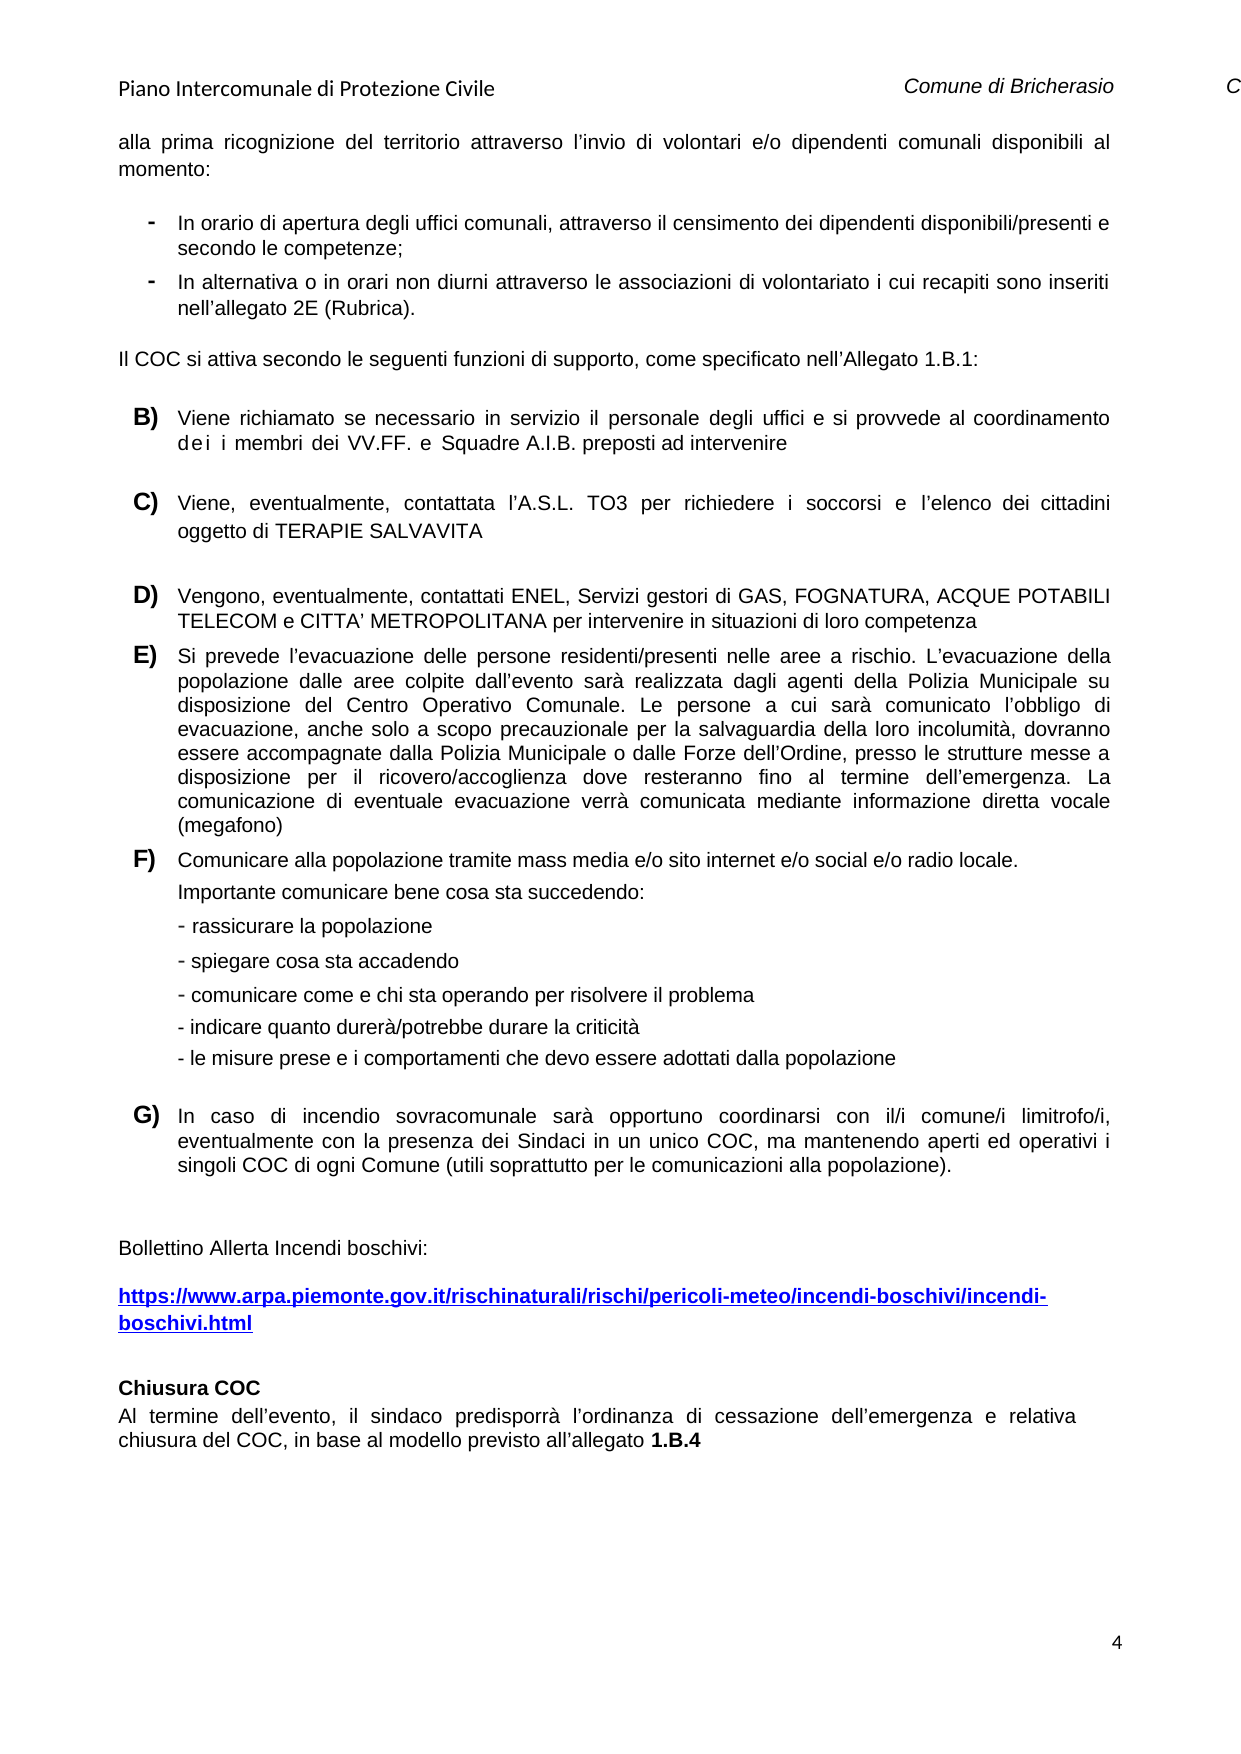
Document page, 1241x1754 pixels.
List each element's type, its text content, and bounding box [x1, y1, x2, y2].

list In alternativa o in orari non diurni attraverso le associazioni di volontariato i cui recapiti sono inseriti nell’allegato 2E (Rubrica). [148, 265, 1111, 320]
text - rassicurare la popolazione [192, 911, 1111, 938]
text Il COC si attiva secondo le seguenti funzioni di supporto, come specificato nell’Allegato 1.B.1: [118, 347, 1078, 371]
list In orario di apertura degli uffici comunali, attraverso il censimento dei dipendenti disponibili/presenti e secondo le competenze; [148, 206, 1111, 260]
text - indicare quanto durerà/potrebbe durare la criticità [177, 1015, 1111, 1039]
text Bollettino Allerta Incendi boschivi: [118, 1235, 1122, 1259]
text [118, 130, 1111, 181]
text Chiusura COC [118, 1376, 1078, 1399]
text - spiegare cosa sta accadendo [185, 946, 1111, 973]
list Viene, eventualmente, contattata l’A.S.L. TO3 per richiedere i soccorsi e l’elenco dei cittadini oggetto di TERAPIE SALVAVITA [133, 487, 1111, 544]
text - le misure prese e i comportamenti che devo essere adottati dalla popolazione [177, 1046, 1111, 1070]
list In caso di incendio sovracomunale sarà opportuno coordinarsi con il/i comune/i limitrofo/i, eventualmente con la presenza dei Sindaci in un unico COC, ma mantenendo aperti ed operativi i singoli COC di ogni Comune (utili soprattutto per le comunicazioni alla popolazione). [133, 1100, 1111, 1176]
list Comunicare alla popolazione tramite mass media e/o sito internet e/o social e/o radio locale. [133, 844, 1111, 872]
text - comunicare come e chi sta operando per risolvere il problema [185, 980, 1111, 1008]
list Vengono, eventualmente, contattati ENEL, Servizi gestori di GAS, FOGNATURA, ACQUE POTABILI TELECOM e CITTA’ METROPOLITANA per intervenire in situazioni di loro competenza [133, 580, 1111, 633]
text Al termine dell’evento, il sindaco predisporrà l’ordinanza di cessazione dell’emergenza e relativa chiusura del COC, in base al modello previsto all’allegato 1.B.4 [118, 1404, 1078, 1452]
list Si prevede l’evacuazione delle persone residenti/presenti nelle aree a rischio. L’evacuazione della popolazione dalle aree colpite dall’evento sarà realizzata dagli agenti della Polizia Municipale su disposizione del Centro Operativo Comunale. Le persone a cui sarà comunicato l’obbligo di evacuazione, anche solo a scopo precauzionale per la salvaguardia della loro incolumità, dovranno essere accompagnate dalla Polizia Municipale o dalle Forze dell’Ordine, presso le strutture messe a disposizione per il ricovero/accoglienza dove resteranno fino al termine dell’emergenza. La comunicazione di eventuale evacuazione verrà comunicata mediante informazione diretta vocale (megafono) [133, 640, 1111, 836]
text https://www.arpa.piemonte.gov.it/rischinaturali/rischi/pericoli-meteo/incendi-boschivi/incendi-boschivi.html [118, 1284, 1122, 1335]
list Viene richiamato se necessario in servizio il personale degli uffici e si provvede al coordinamento dei i membri dei VV.FF. e Squadre A.I.B. preposti ad intervenire [133, 402, 1111, 454]
text Importante comunicare bene cosa sta succedendo: [177, 879, 1111, 903]
